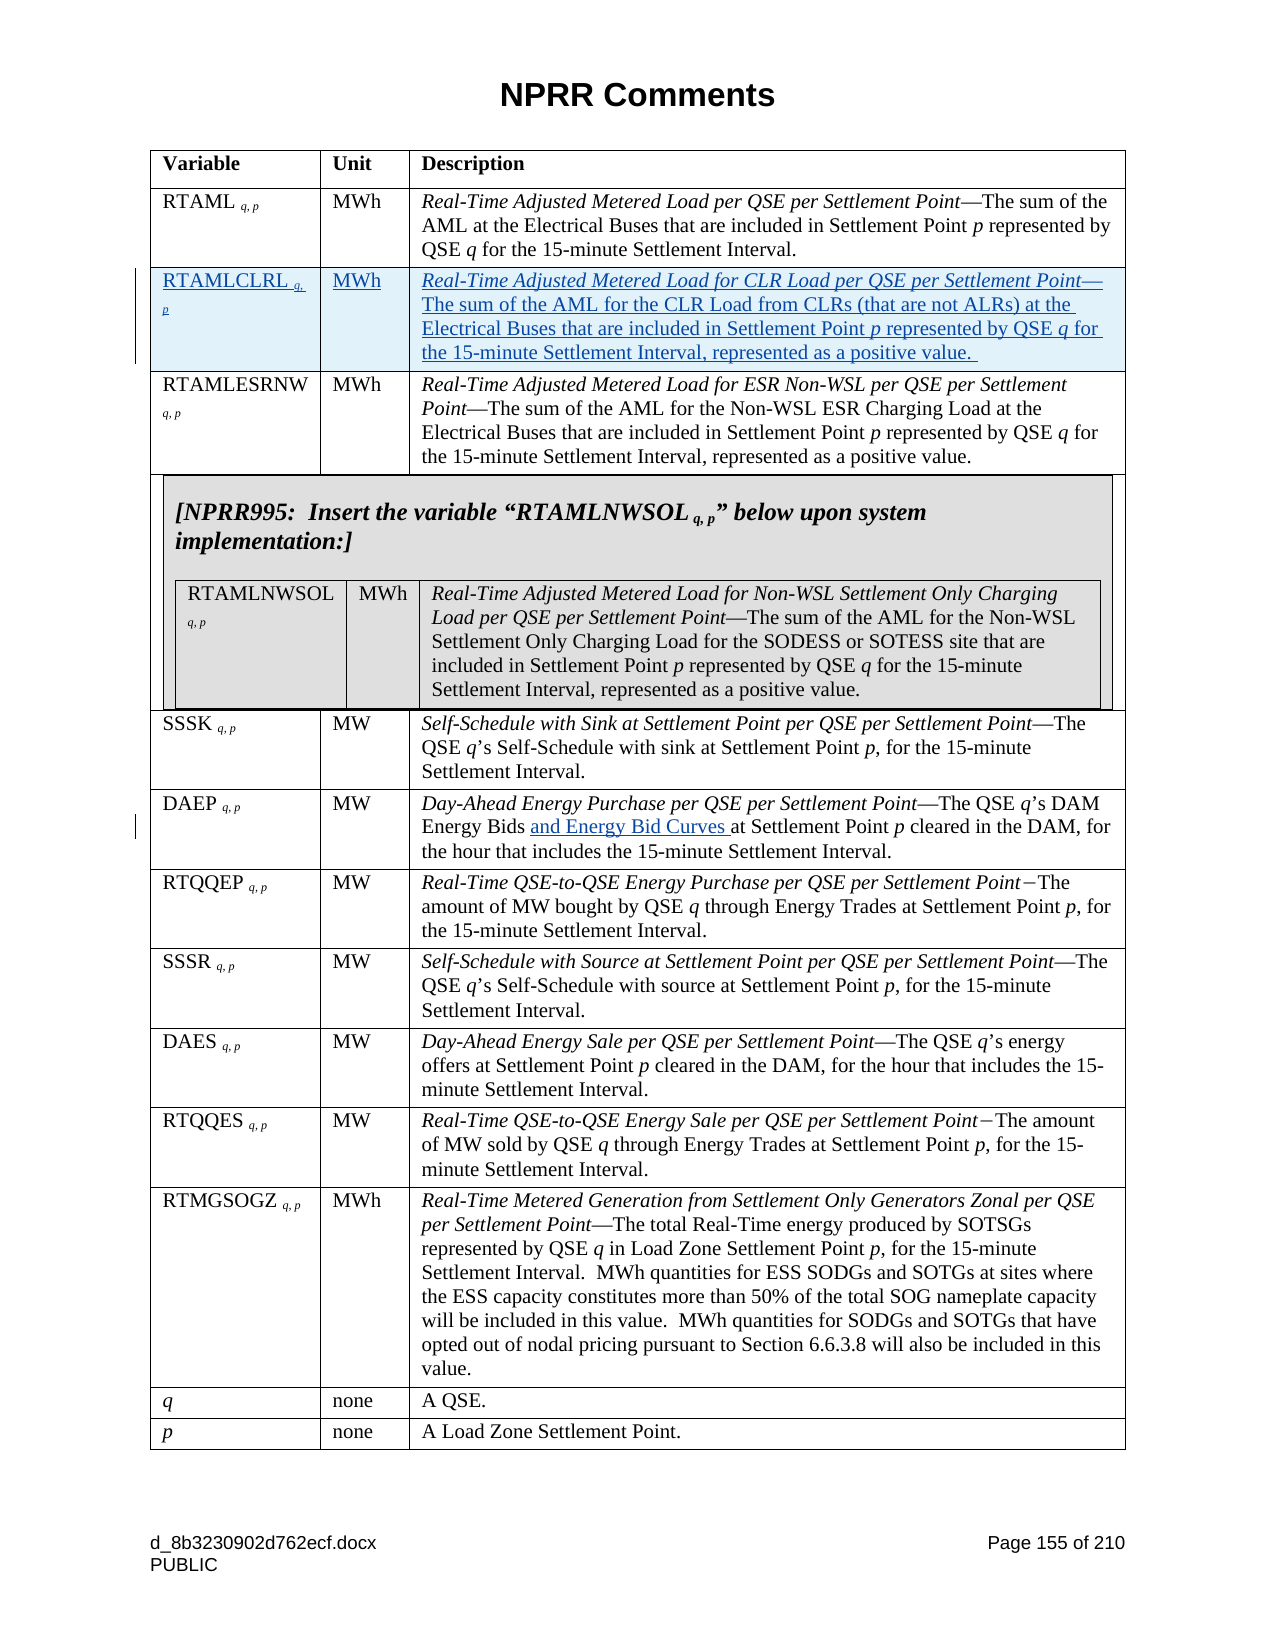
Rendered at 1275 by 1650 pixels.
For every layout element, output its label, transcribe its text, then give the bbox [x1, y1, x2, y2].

table_cell Self-Schedule with Sink at Settlement Point per QSE per Settlement Point—The QSE q’s Self-Schedule with sink at Settlement Point p, for the 15-minute Settlement Interval. [410, 711, 1125, 789]
table_cell p [151, 1419, 320, 1449]
table_cell MWh [321, 189, 409, 267]
table_cell Real-Time Metered Generation from Settlement Only Generators Zonal per QSE per Settlement Point—The total Real-Time energy produced by SOTSGs represented by QSE q in Load Zone Settlement Point p, for the 15-minute Settlement Interval. MWh quantities for ESS SODGs and SOTGs at sites where the ESS capacity constitutes more than 50% of the total SOG nameplate capacity will be included in this value. MWh quantities for SODGs and SOTGs that have opted out of nodal pricing pursuant to Section 6.6.3.8 will also be included in this value. [410, 1188, 1125, 1387]
table_cell A QSE. [410, 1388, 1125, 1418]
table_cell Real-Time QSE-to-QSE Energy Purchase per QSE per Settlement PointThe amount of MW bought by QSE q through Energy Trades at Settlement Point p, for the 15-minute Settlement Interval. [410, 870, 1125, 948]
table_cell MW [321, 790, 409, 869]
table_cell RTAML q, p [151, 189, 320, 267]
table_cell MW [321, 1108, 409, 1187]
table_cell MWh [321, 1188, 409, 1387]
table_cell MW [321, 1029, 409, 1107]
table_cell MW [321, 711, 409, 789]
table_cell RTAMLESRNW q, p [151, 372, 320, 474]
table_cell A Load Zone Settlement Point. [410, 1419, 1125, 1449]
table_cell DAEP q, p [151, 790, 320, 869]
table_cell MWh [321, 372, 409, 474]
table_cell none [321, 1419, 409, 1449]
table_cell RTQQEP q, p [151, 870, 320, 948]
table_cell DAES q, p [151, 1029, 320, 1107]
table_cell Day-Ahead Energy Sale per QSE per Settlement Point—The QSE q’s energy offers at Settlement Point p cleared in the DAM, for the hour that includes the 15-minute Settlement Interval. [410, 1029, 1125, 1107]
table_header Description [410, 151, 1125, 188]
table_header Variable [151, 151, 320, 188]
table_cell MW [321, 949, 409, 1028]
table_cell RTMGSOGZ q, p [151, 1188, 320, 1387]
table_header Unit [321, 151, 409, 188]
table_cell Real-Time Adjusted Metered Load per QSE per Settlement Point—The sum of the AML at the Electrical Buses that are included in Settlement Point p represented by QSE q for the 15-minute Settlement Interval. [410, 189, 1125, 267]
table_cell SSSK q, p [151, 711, 320, 789]
table_cell Real-Time QSE-to-QSE Energy Sale per QSE per Settlement PointThe amount of MW sold by QSE q through Energy Trades at Settlement Point p, for the 15-minute Settlement Interval. [410, 1108, 1125, 1187]
table_cell Real-Time Adjusted Metered Load for ESR Non-WSL per QSE per Settlement Point—The sum of the AML for the Non-WSL ESR Charging Load at the Electrical Buses that are included in Settlement Point p represented by QSE q for the 15-minute Settlement Interval, represented as a positive value. [410, 372, 1125, 474]
table_cell [1113, 475, 1125, 710]
table_cell MW [321, 870, 409, 948]
table_cell none [321, 1388, 409, 1418]
table_cell Day-Ahead Energy Purchase per QSE per Settlement Point—The QSE q’s DAM Energy Bids at Settlement Point p cleared in the DAM, for the hour that includes the 15-minute Settlement Interval. [410, 790, 1125, 869]
table_cell Self-Schedule with Source at Settlement Point per QSE per Settlement Point—The QSE q’s Self-Schedule with source at Settlement Point p, for the 15-minute Settlement Interval. [410, 949, 1125, 1028]
table_cell SSSR q, p [151, 949, 320, 1028]
table_cell q [151, 1388, 320, 1418]
table_cell RTQQES q, p [151, 1108, 320, 1187]
table_cell [151, 475, 163, 710]
